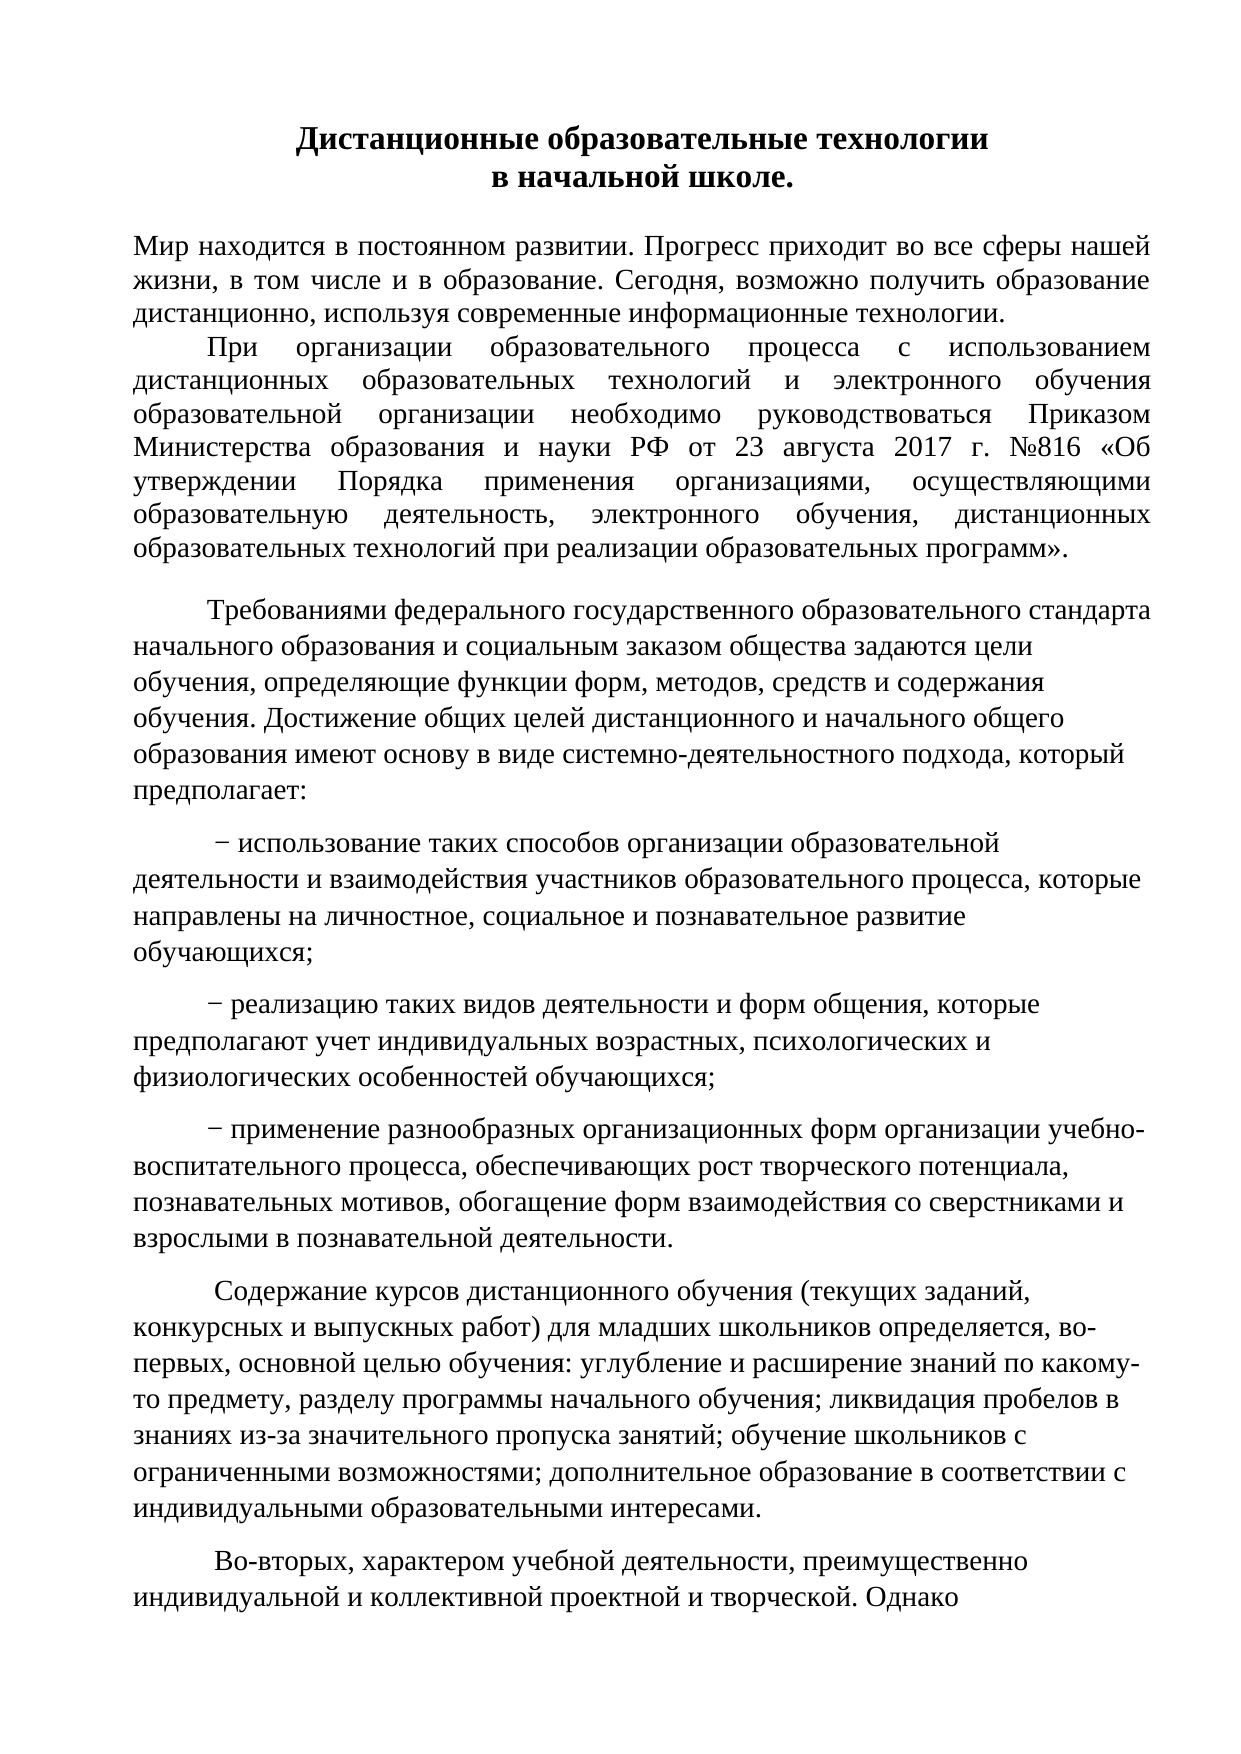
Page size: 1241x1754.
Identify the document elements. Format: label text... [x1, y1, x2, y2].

text Содержание курсов дистанционного обучения (текущих заданий, конкурсных и выпускных работ) для младших школьников определяется, во-первых, основной целью обучения: углубление и расширение знаний по какому-то предмету, разделу программы начального обучения; ликвидация пробелов в знаниях из-за значительного пропуска занятий; обучение школьников с ограниченными возможностями; дополнительное образование в соответствии с индивидуальными образовательными интересами. [133, 1273, 1152, 1523]
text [133, 1543, 1152, 1612]
text в начальной школе. [133, 156, 1152, 195]
text Требованиями федерального государственного образовательного стандарта начального образования и социальным заказом общества задаются цели обучения, определяющие функции форм, методов, средств и содержания обучения. Достижение общих целей дистанционного и начального общего образования имеют основу в виде системно-деятельностного подхода, который предполагает: [133, 592, 1152, 806]
text − использование таких способов организации образовательной деятельности и взаимодействия участников образовательного процесса, которые направлены на личностное, социальное и познавательное развитие обучающихся; [133, 825, 1152, 967]
text − реализацию таких видов деятельности и форм общения, которые предполагают учет индивидуальных возрастных, психологических и физиологических особенностей обучающихся; [133, 987, 1152, 1092]
text Мир находится в постоянном развитии. Прогресс приходит во все сферы нашей жизни, в том числе и в образование. Сегодня, возможно получить образование дистанционно, используя современные информационные технологии. [133, 228, 1152, 329]
text При организации образовательного процесса с использованием дистанционных образовательных технологий и электронного обучения образовательной организации необходимо руководствоваться Приказом Министерства образования и науки РФ от 23 августа 2017 г. №816 «Об утверждении Порядка применения организациями, осуществляющими образовательную деятельность, электронного обучения, дистанционных образовательных технологий при реализации образовательных программ». [133, 329, 1152, 564]
text Дистанционные образовательные технологии [133, 118, 1152, 156]
text − применение разнообразных организационных форм организации учебно-воспитательного процесса, обеспечивающих рост творческого потенциала, познавательных мотивов, обогащение форм взаимодействия со сверстниками и взрослыми в познавательной деятельности. [133, 1112, 1152, 1254]
